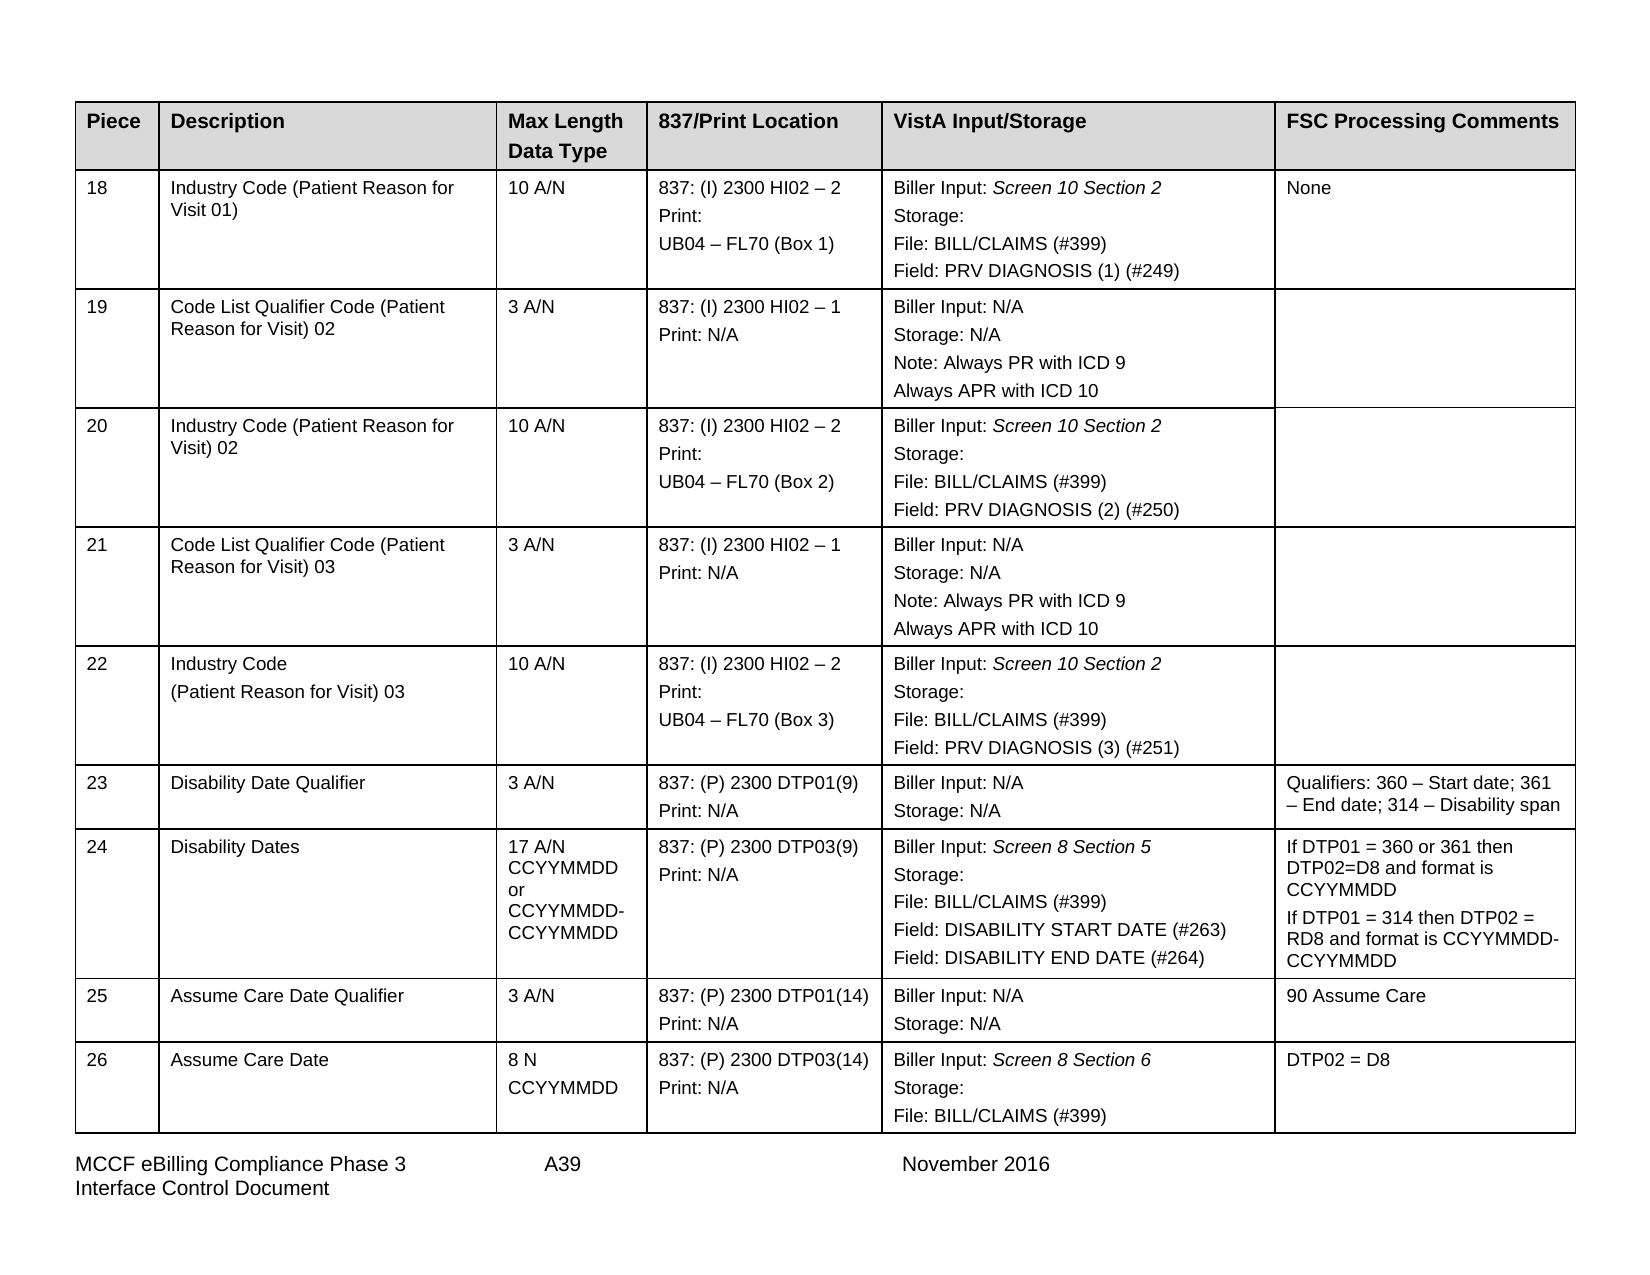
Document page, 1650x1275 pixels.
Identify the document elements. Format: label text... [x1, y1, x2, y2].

table_cell Biller Input: Screen 10 Section 2 Storage: File: BILL/CLAIMS (#399) Field: PRV DIAGNOSIS (3) (#251) [883, 647, 1274, 764]
table_cell [1276, 528, 1575, 645]
table_header Max Length Data Type [497, 103, 646, 169]
table_cell 20 [76, 409, 158, 526]
table_cell DTP02 = D8 [1276, 1043, 1575, 1132]
table_header 837/Print Location [648, 103, 881, 169]
table_cell Industry Code (Patient Reason for Visit) 02 [160, 409, 496, 526]
table_cell Biller Input: Screen 10 Section 2 Storage: File: BILL/CLAIMS (#399) Field: PRV DIAGNOSIS (2) (#250) [883, 409, 1274, 526]
table_cell Disability Date Qualifier [160, 766, 496, 828]
table_cell 837: (P) 2300 DTP01(14) Print: N/A [648, 979, 881, 1041]
table_cell If DTP01 = 360 or 361 then DTP02=D8 and format is CCYYMMDD If DTP01 = 314 then DTP02 = RD8 and format is CCYYMMDD-CCYYMMDD [1276, 830, 1575, 977]
table_cell 19 [76, 290, 158, 407]
table_header FSC Processing Comments [1276, 103, 1575, 169]
table_cell 837: (P) 2300 DTP01(9) Print: N/A [648, 766, 881, 828]
table_cell [1276, 408, 1575, 526]
table_cell Biller Input: Screen 10 Section 2 Storage: File: BILL/CLAIMS (#399) Field: PRV DIAGNOSIS (1) (#249) [883, 171, 1274, 288]
table_cell Disability Dates [160, 830, 496, 977]
table_header Piece [76, 103, 158, 169]
table_cell 3 A/N [497, 766, 646, 828]
table_cell 837: (I) 2300 HI02 – 1 Print: N/A [648, 290, 881, 407]
table_cell 837: (I) 2300 HI02 – 2 Print: UB04 – FL70 (Box 2) [648, 409, 881, 526]
table_cell 837: (I) 2300 HI02 – 2 Print: UB04 – FL70 (Box 1) [648, 171, 881, 288]
table_cell 10 A/N [497, 171, 646, 288]
table_cell Biller Input: Screen 8 Section 5 Storage: File: BILL/CLAIMS (#399) Field: DISABILITY START DATE (#263) Field: DISABILITY END DATE (#264) [883, 830, 1274, 977]
table_cell 8 N CCYYMMDD [497, 1043, 646, 1132]
table_cell Biller Input: N/A Storage: N/A [883, 979, 1274, 1041]
table_cell Qualifiers: 360 – Start date; 361 – End date; 314 – Disability span [1276, 766, 1575, 828]
table_cell [1276, 290, 1575, 407]
table_cell Industry Code (Patient Reason for Visit 01) [160, 171, 496, 288]
table_cell 837: (I) 2300 HI02 – 2 Print: UB04 – FL70 (Box 3) [648, 647, 881, 764]
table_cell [883, 1043, 1274, 1132]
table_cell 25 [76, 979, 158, 1041]
table_cell 22 [76, 647, 158, 764]
table_cell Assume Care Date [160, 1043, 496, 1132]
table_cell 17 A/N CCYYMMDD or CCYYMMDD-CCYYMMDD [497, 830, 646, 977]
table_cell 837: (P) 2300 DTP03(9) Print: N/A [648, 830, 881, 977]
table_cell 837: (I) 2300 HI02 – 1 Print: N/A [648, 528, 881, 645]
table_cell 10 A/N [497, 409, 646, 526]
table_cell Code List Qualifier Code (Patient Reason for Visit) 02 [160, 290, 496, 407]
table_cell None [1276, 171, 1575, 288]
table_cell 18 [76, 171, 158, 288]
table_header Description [160, 103, 496, 169]
table_cell 24 [76, 830, 158, 977]
table_cell 23 [76, 766, 158, 828]
table_cell Industry Code (Patient Reason for Visit) 03 [160, 647, 496, 764]
table_cell 3 A/N [497, 979, 646, 1041]
table_cell 10 A/N [497, 647, 646, 764]
table_header VistA Input/Storage [883, 103, 1274, 169]
table_cell 90 Assume Care [1276, 979, 1575, 1041]
table_cell 26 [76, 1043, 158, 1132]
table_cell [1276, 647, 1575, 764]
table_cell Biller Input: N/A Storage: N/A Note: Always PR with ICD 9 Always APR with ICD 10 [883, 528, 1274, 645]
table_cell 3 A/N [497, 290, 646, 407]
table_cell Biller Input: N/A Storage: N/A Note: Always PR with ICD 9 Always APR with ICD 10 [883, 290, 1274, 407]
table_cell Biller Input: N/A Storage: N/A [883, 766, 1274, 828]
table_cell 3 A/N [497, 528, 646, 645]
table_cell Code List Qualifier Code (Patient Reason for Visit) 03 [160, 528, 496, 645]
table_cell 837: (P) 2300 DTP03(14) Print: N/A [648, 1043, 881, 1132]
table_cell Assume Care Date Qualifier [160, 979, 496, 1041]
table_cell 21 [76, 528, 158, 645]
